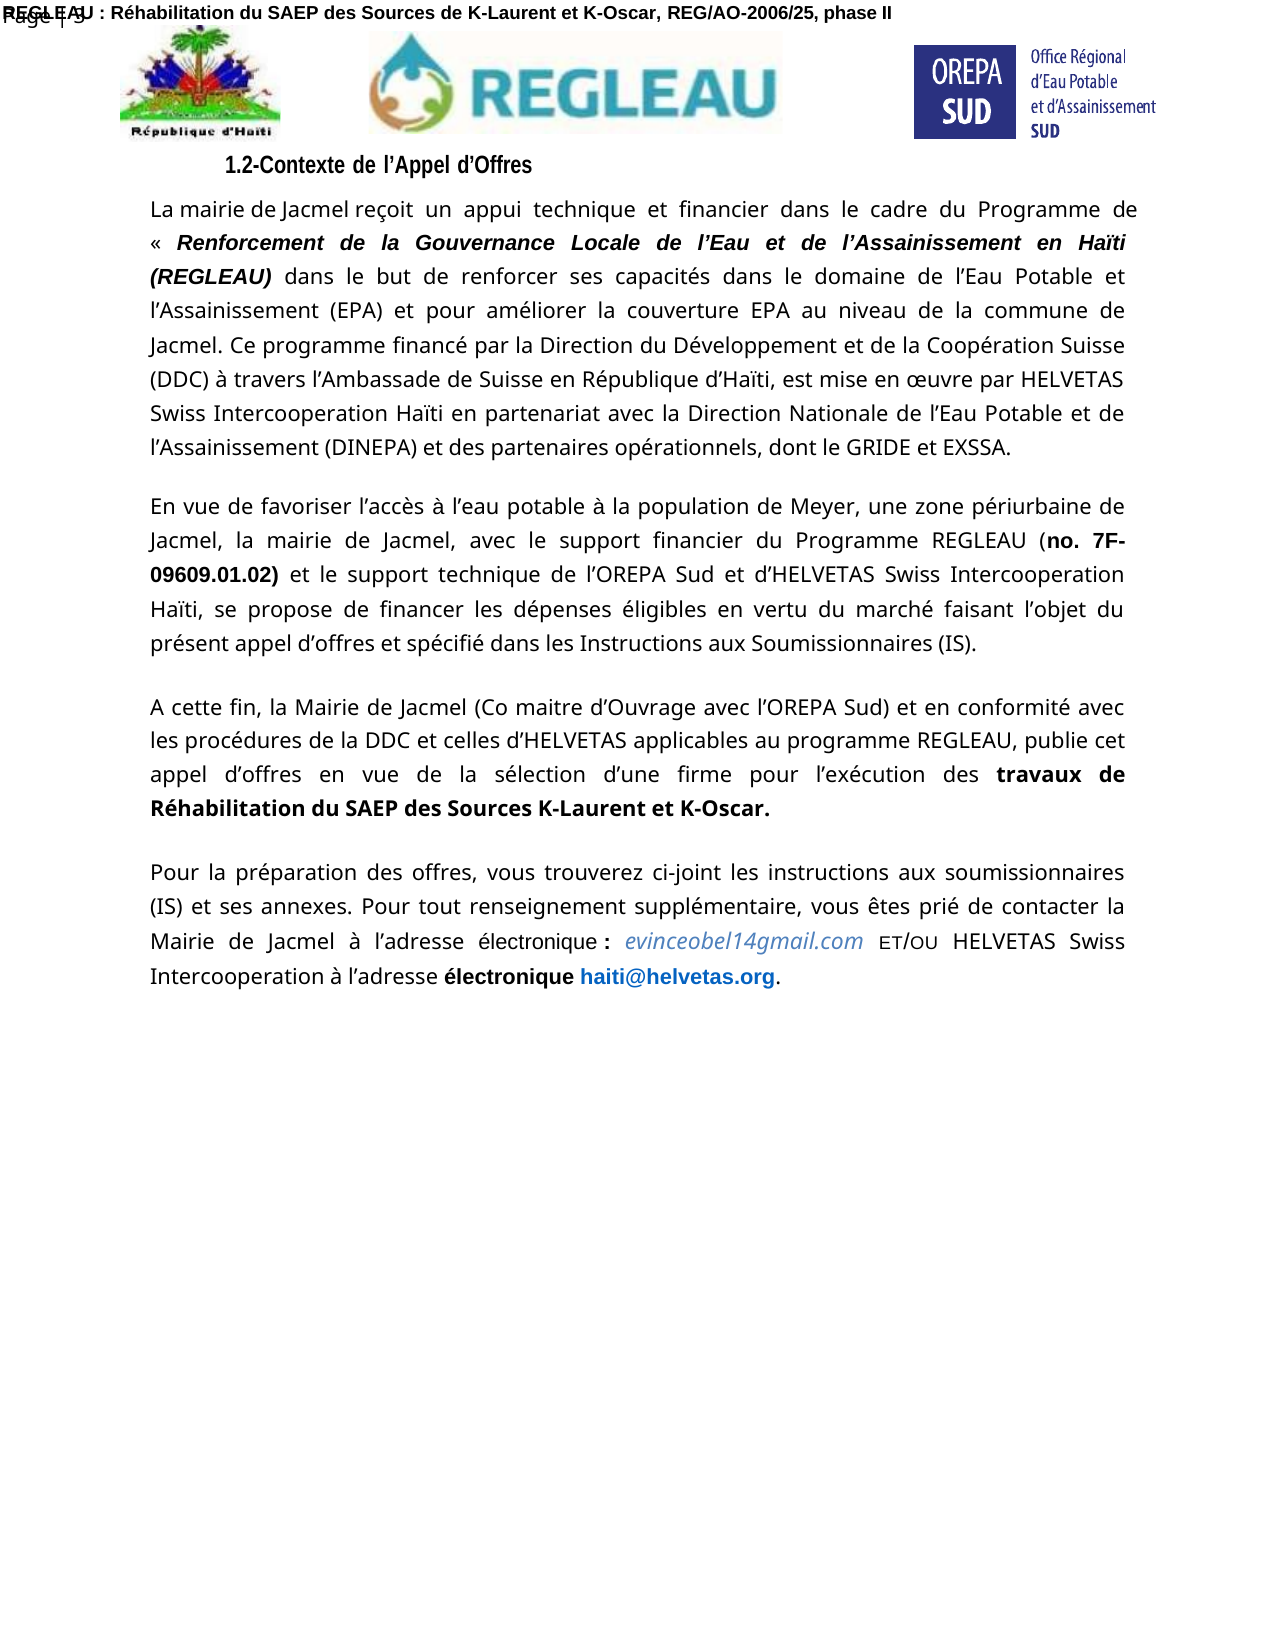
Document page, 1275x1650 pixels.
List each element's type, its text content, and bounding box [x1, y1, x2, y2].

picture [120, 25, 281, 142]
picture [368, 31, 783, 134]
text En vue de favoriser l’accès à l’eau potable à la population de Meyer, une zone périurbaine de Jacmel, la mairie de Jacmel, avec le support financier du Programme REGLEAU (no. 7F-09609.01.02) et le support technique de l’OREPA Sud et d’HELVETAS Swiss Intercooperation Haïti, se propose de financer les dépenses éligibles en vertu du marché faisant l’objet du présent appel d’offres et spécifié dans les Instructions aux Soumissionnaires (IS). [150, 491, 1126, 657]
text Pour la préparation des offres, vous trouverez ci-joint les instructions aux soumissionnaires (IS) et ses annexes. Pour tout renseignement supplémentaire, vous êtes prié de contacter la Mairie de Jacmel à l’adresse électronique : evinceobel14gmail.com et/ou HELVETAS Swiss Intercooperation à l’adresse électronique haiti@helvetas.org. [150, 857, 1126, 991]
text A cette fin, la Mairie de Jacmel (Co maitre d’Ouvrage avec l’OREPA Sud) et en conformité avec les procédures de la DDC et celles d’HELVETAS applicables au programme REGLEAU, publie cet appel d’offres en vue de la sélection d’une firme pour l’exécution des travaux de Réhabilitation du SAEP des Sources K-Laurent et K-Oscar. [150, 692, 1126, 822]
text La mairie de Jacmel reçoit un appui technique et financier dans le cadre du Programme de [150, 193, 1237, 223]
text 1.2-Contexte de l’Appel d’Offres [225, 150, 1237, 179]
text « Renforcement de la Gouvernance Locale de l’Eau et de l’Assainissement en Haïti (REGLEAU) dans le but de renforcer ses capacités dans le domaine de l’Eau Potable et l’Assainissement (EPA) et pour améliorer la couverture EPA au niveau de la commune de Jacmel. Ce programme financé par la Direction du Développement et de la Coopération Suisse (DDC) à travers l’Ambassade de Suisse en République d’Haïti, est mise en œuvre par HELVETAS Swiss Intercooperation Haïti en partenariat avec la Direction Nationale de l’Eau Potable et de l’Assainissement (DINEPA) et des partenaires opérationnels, dont le GRIDE et EXSSA. [150, 227, 1126, 462]
